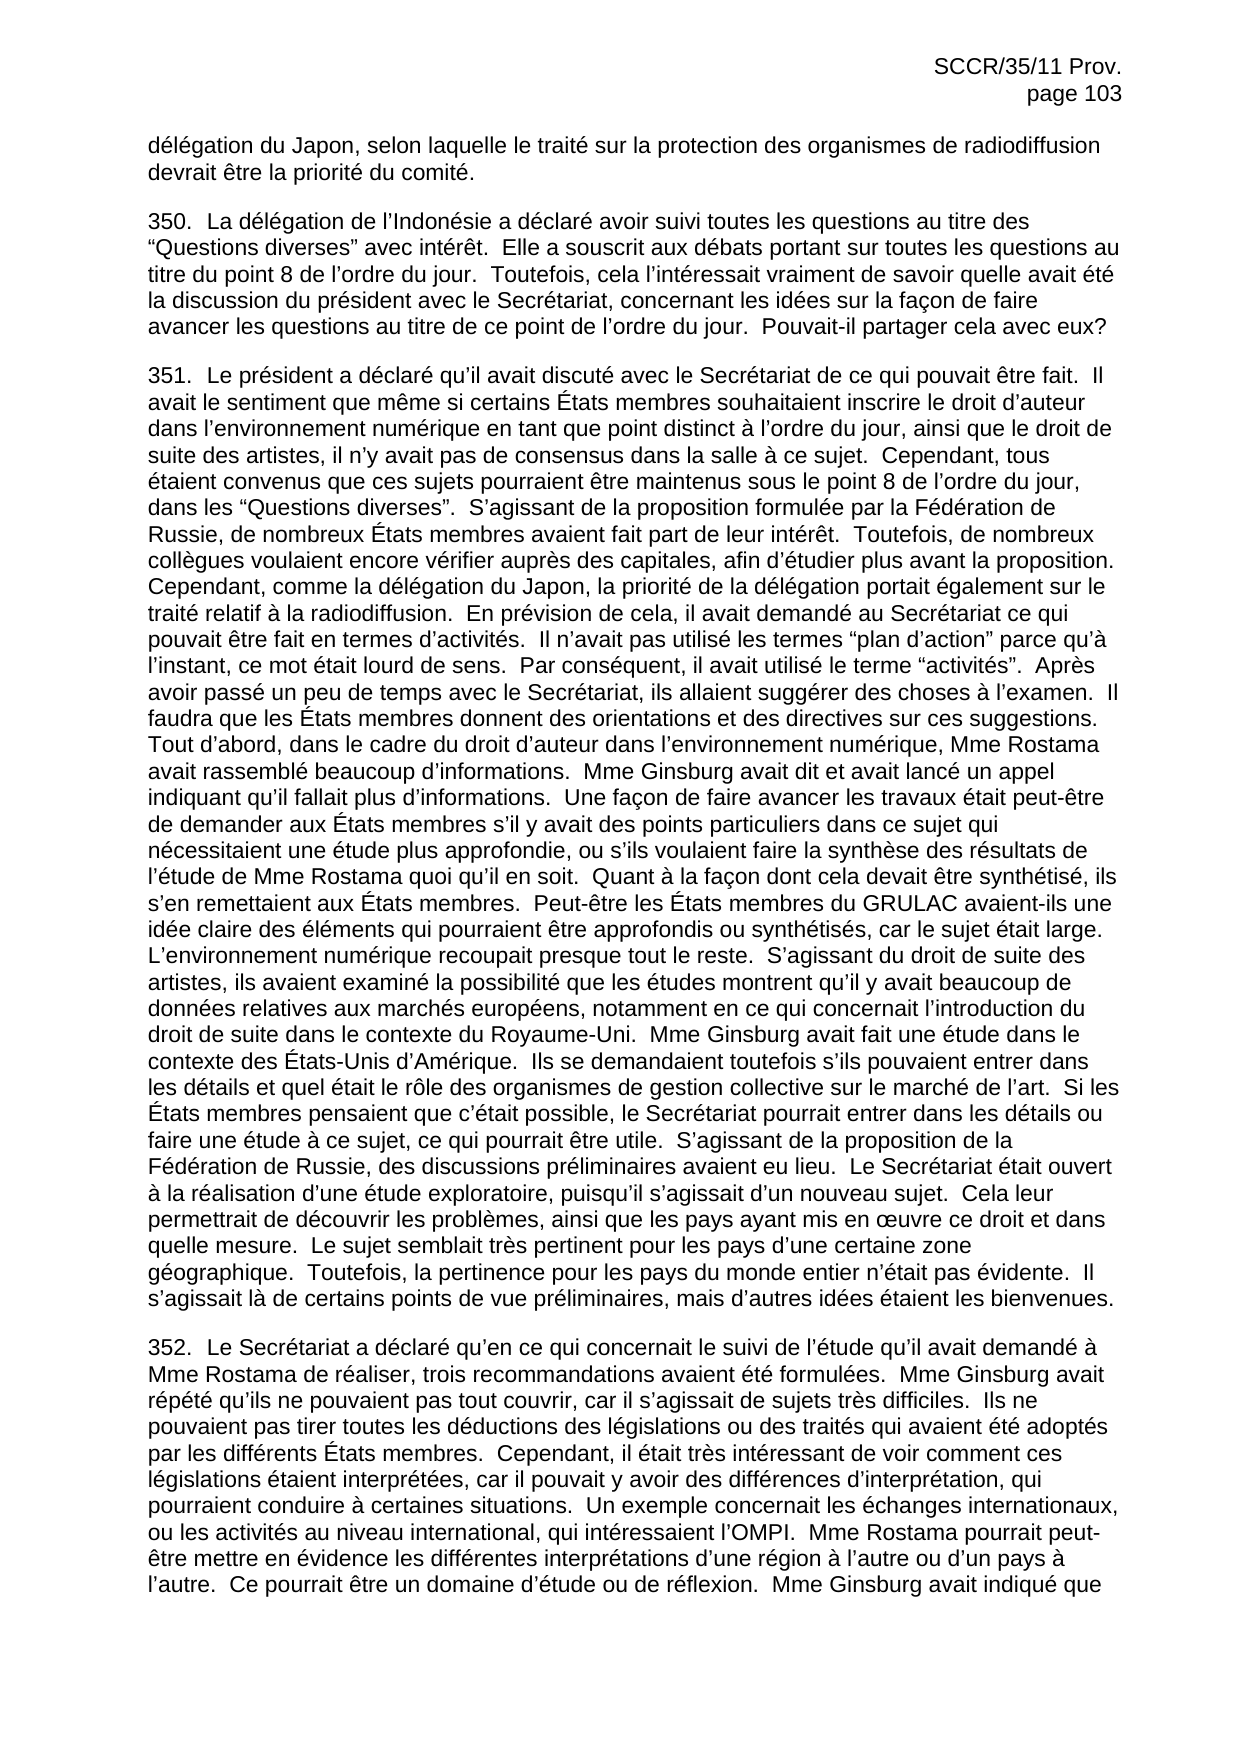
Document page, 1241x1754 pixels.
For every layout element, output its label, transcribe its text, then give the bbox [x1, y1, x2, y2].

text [148, 1334, 1122, 1598]
text Le président a déclaré qu’il avait discuté avec le Secrétariat de ce qui pouvait être fait. Il avait le sentiment que même si certains États membres souhaitaient inscrire le droit d’auteur dans l’environnement numérique en tant que point distinct à l’ordre du jour, ainsi que le droit de suite des artistes, il n’y avait pas de consensus dans la salle à ce sujet. Cependant, tous étaient convenus que ces sujets pourraient être maintenus sous le point 8 de l’ordre du jour, dans les “Questions diverses”. S’agissant de la proposition formulée par la Fédération de Russie, de nombreux États membres avaient fait part de leur intérêt. Toutefois, de nombreux collègues voulaient encore vérifier auprès des capitales, afin d’étudier plus avant la proposition. Cependant, comme la délégation du Japon, la priorité de la délégation portait également sur le traité relatif à la radiodiffusion. En prévision de cela, il avait demandé au Secrétariat ce qui pouvait être fait en termes d’activités. Il n’avait pas utilisé les termes “plan d’action” parce qu’à l’instant, ce mot était lourd de sens. Par conséquent, il avait utilisé le terme “activités”. Après avoir passé un peu de temps avec le Secrétariat, ils allaient suggérer des choses à l’examen. Il faudra que les États membres donnent des orientations et des directives sur ces suggestions. Tout d’abord, dans le cadre du droit d’auteur dans l’environnement numérique, Mme Rostama avait rassemblé beaucoup d’informations. Mme Ginsburg avait dit et avait lancé un appel indiquant qu’il fallait plus d’informations. Une façon de faire avancer les travaux était peut-être de demander aux États membres s’il y avait des points particuliers dans ce sujet qui nécessitaient une étude plus approfondie, ou s’ils voulaient faire la synthèse des résultats de l’étude de Mme Rostama quoi qu’il en soit. Quant à la façon dont cela devait être synthétisé, ils s’en remettaient aux États membres. Peut-être les États membres du GRULAC avaient-ils une idée claire des éléments qui pourraient être approfondis ou synthétisés, car le sujet était large. L’environnement numérique recoupait presque tout le reste. S’agissant du droit de suite des artistes, ils avaient examiné la possibilité que les études montrent qu’il y avait beaucoup de données relatives aux marchés européens, notamment en ce qui concernait l’introduction du droit de suite dans le contexte du Royaume-Uni. Mme Ginsburg avait fait une étude dans le contexte des États-Unis d’Amérique. Ils se demandaient toutefois s’ils pouvaient entrer dans les détails et quel était le rôle des organismes de gestion collective sur le marché de l’art. Si les États membres pensaient que c’était possible, le Secrétariat pourrait entrer dans les détails ou faire une étude à ce sujet, ce qui pourrait être utile. S’agissant de la proposition de la Fédération de Russie, des discussions préliminaires avaient eu lieu. Le Secrétariat était ouvert à la réalisation d’une étude exploratoire, puisqu’il s’agissait d’un nouveau sujet. Cela leur permettrait de découvrir les problèmes, ainsi que les pays ayant mis en œuvre ce droit et dans quelle mesure. Le sujet semblait très pertinent pour les pays d’une certaine zone géographique. Toutefois, la pertinence pour les pays du monde entier n’était pas évidente. Il s’agissait là de certains points de vue préliminaires, mais d’autres idées étaient les bienvenues. [148, 362, 1122, 1311]
text La délégation de l’Indonésie a déclaré avoir suivi toutes les questions au titre des “Questions diverses” avec intérêt. Elle a souscrit aux débats portant sur toutes les questions au titre du point 8 de l’ordre du jour. Toutefois, cela l’intéressait vraiment de savoir quelle avait été la discussion du président avec le Secrétariat, concernant les idées sur la façon de faire avancer les questions au titre de ce point de l’ordre du jour. Pouvait-il partager cela avec eux? [148, 208, 1122, 339]
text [148, 132, 1122, 185]
